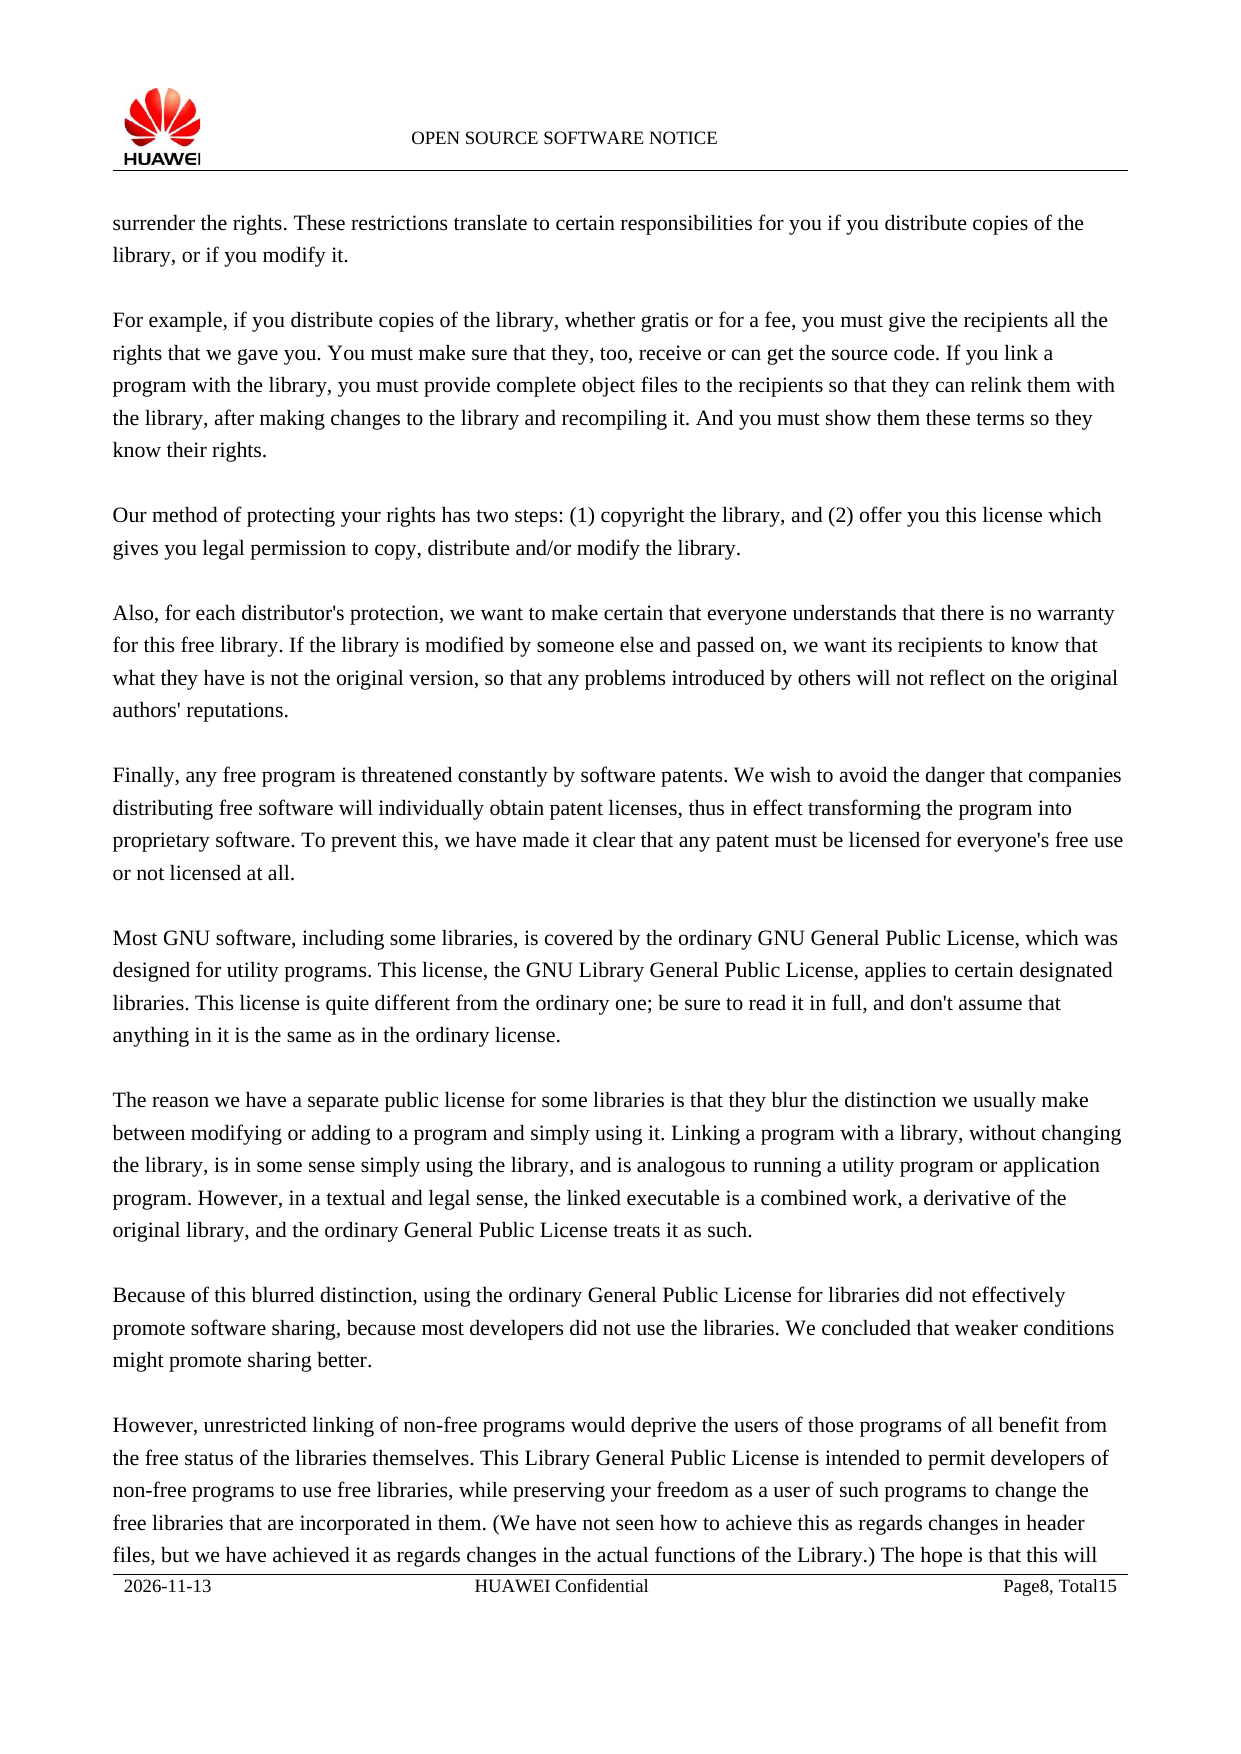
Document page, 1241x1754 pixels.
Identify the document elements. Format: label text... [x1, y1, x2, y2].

picture [124, 88, 201, 165]
